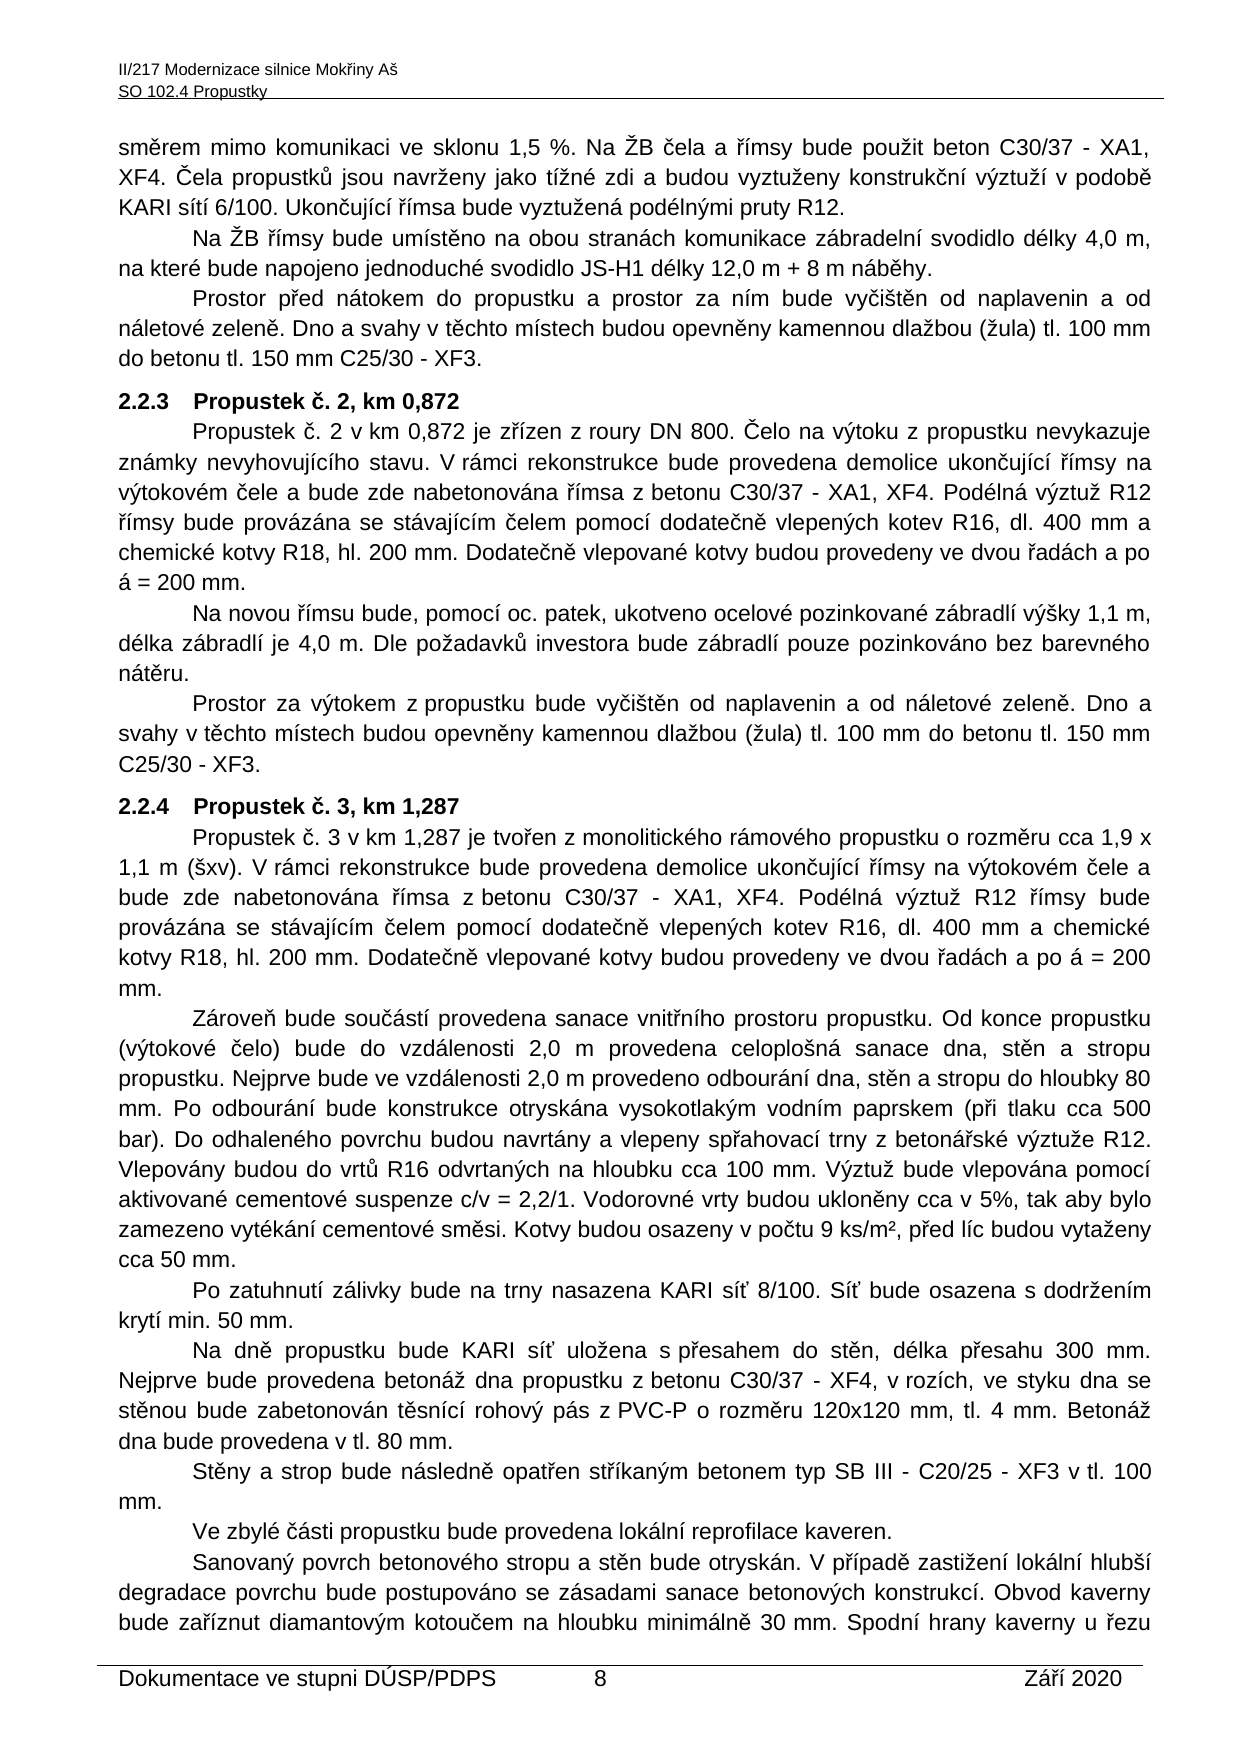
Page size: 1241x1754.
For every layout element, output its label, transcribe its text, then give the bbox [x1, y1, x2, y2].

subtitle Propustek č. 3, km 1,287 [118, 793, 1152, 819]
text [118, 134, 1152, 221]
text Na novou římsu bude, pomocí oc. patek, ukotveno ocelové pozinkované zábradlí výšky 1,1 m, délka zábradlí je 4,0 m. Dle požadavků investora bude zábradlí pouze pozinkováno bez barevného nátěru. [118, 599, 1152, 686]
text Prostor před nátokem do propustku a prostor za ním bude vyčištěn od naplavenin a od náletové zeleně. Dno a svahy v těchto místech budou opevněny kamennou dlažbou (žula) tl. 100 mm do betonu tl. 150 mm C25/30 - XF3. [118, 285, 1152, 372]
text Ve zbylé části propustku bude provedena lokální reprofilace kaveren. [118, 1518, 1152, 1544]
text Propustek č. 3 v km 1,287 je tvořen z monolitického rámového propustku o rozměru cca 1,9 x 1,1 m (šxv). V rámci rekonstrukce bude provedena demolice ukončující římsy na výtokovém čele a bude zde nabetonována římsa z betonu C30/37 - XA1, XF4. Podélná výztuž R12 římsy bude provázána se stávajícím čelem pomocí dodatečně vlepených kotev R16, dl. 400 mm a chemické kotvy R18, hl. 200 mm. Dodatečně vlepované kotvy budou provedeny ve dvou řadách a po á = 200 mm. [118, 823, 1152, 1001]
text Propustek č. 2 v km 0,872 je zřízen z roury DN 800. Čelo na výtoku z propustku nevykazuje známky nevyhovujícího stavu. V rámci rekonstrukce bude provedena demolice ukončující římsy na výtokovém čele a bude zde nabetonována římsa z betonu C30/37 - XA1, XF4. Podélná výztuž R12 římsy bude provázána se stávajícím čelem pomocí dodatečně vlepených kotev R16, dl. 400 mm a chemické kotvy R18, hl. 200 mm. Dodatečně vlepované kotvy budou provedeny ve dvou řadách a po á = 200 mm. [118, 418, 1152, 596]
subtitle Propustek č. 2, km 0,872 [118, 388, 1152, 414]
text Na dně propustku bude KARI síť uložena s přesahem do stěn, délka přesahu 300 mm. Nejprve bude provedena betonáž dna propustku z betonu C30/37 - XF4, v rozích, ve styku dna se stěnou bude zabetonován těsnící rohový pás z PVC-P o rozměru 120x120 mm, tl. 4 mm. Betonáž dna bude provedena v tl. 80 mm. [118, 1337, 1152, 1454]
text Na ŽB římsy bude umístěno na obou stranách komunikace zábradelní svodidlo délky 4,0 m, na které bude napojeno jednoduché svodidlo JS-H1 délky 12,0 m + 8 m náběhy. [118, 224, 1152, 281]
text Po zatuhnutí zálivky bude na trny nasazena KARI síť 8/100. Síť bude osazena s dodržením krytí min. 50 mm. [118, 1277, 1152, 1333]
text Zároveň bude součástí provedena sanace vnitřního prostoru propustku. Od konce propustku (výtokové čelo) bude do vzdálenosti 2,0 m provedena celoplošná sanace dna, stěn a stropu propustku. Nejprve bude ve vzdálenosti 2,0 m provedeno odbourání dna, stěn a stropu do hloubky 80 mm. Po odbourání bude konstrukce otryskána vysokotlakým vodním paprskem (při tlaku cca 500 bar). Do odhaleného povrchu budou navrtány a vlepeny spřahovací trny z betonářské výztuže R12. Vlepovány budou do vrtů R16 odvrtaných na hloubku cca 100 mm. Výztuž bude vlepována pomocí aktivované cementové suspenze c/v = 2,2/1. Vodorovné vrty budou ukloněny cca v 5%, tak aby bylo zamezeno vytékání cementové směsi. Kotvy budou osazeny v počtu 9 ks/m², před líc budou vytaženy cca 50 mm. [118, 1005, 1152, 1273]
text Stěny a strop bude následně opatřen stříkaným betonem typ SB III - C20/25 - XF3 v tl. 100 mm. [118, 1458, 1152, 1514]
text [118, 1548, 1152, 1635]
text Prostor za výtokem z propustku bude vyčištěn od naplavenin a od náletové zeleně. Dno a svahy v těchto místech budou opevněny kamennou dlažbou (žula) tl. 100 mm do betonu tl. 150 mm C25/30 - XF3. [118, 690, 1152, 777]
